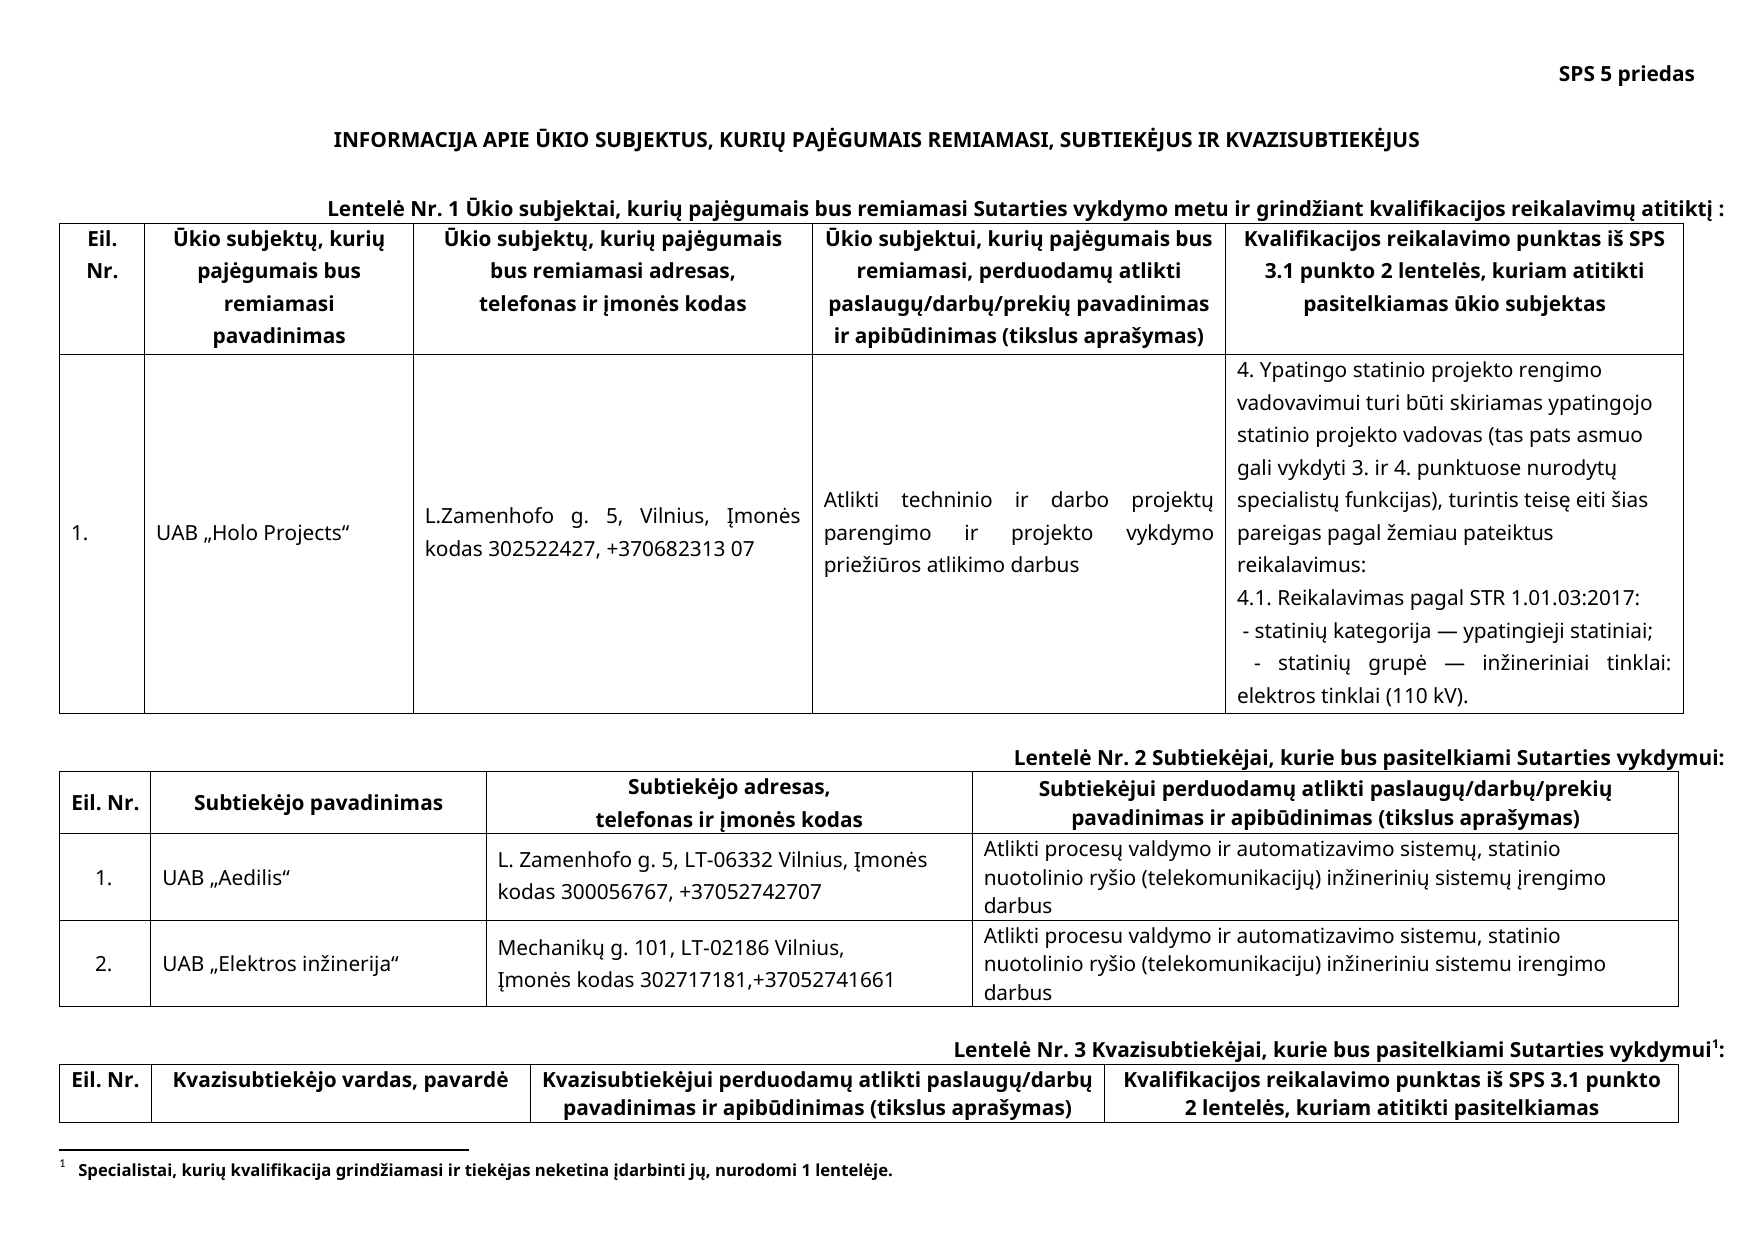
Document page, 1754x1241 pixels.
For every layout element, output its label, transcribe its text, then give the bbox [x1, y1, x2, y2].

table_header Eil. Nr. [60, 772, 150, 833]
table_header Subtiekėjui perduodamų atlikti paslaugų/darbų/prekių pavadinimas ir apibūdinimas (tikslus aprašymas) [973, 772, 1678, 833]
table_cell UAB „Aedilis“ [151, 834, 486, 920]
table_header Subtiekėjo adresas, telefonas ir įmonės kodas [487, 772, 972, 833]
text SPS 5 priedas [1274, 59, 1695, 87]
text Lentelė Nr. 2 Subtiekėjai, kurie bus pasitelkiami Sutarties vykdymui: [59, 743, 1724, 771]
table_cell 2. [60, 921, 150, 1006]
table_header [152, 1065, 530, 1122]
table_cell UAB „Holo Projects“ [145, 355, 413, 713]
text Lentelė Nr. 3 Kvazisubtiekėjai, kurie bus pasitelkiami Sutarties vykdymui: [59, 1036, 1724, 1064]
table_header Kvalifikacijos reikalavimo punktas iš SPS 3.1 punkto 2 lentelės, kuriam atitikti pasitelkiamas ūkio subjektas [1226, 224, 1683, 354]
table_cell UAB „Elektros inžinerija“ [151, 921, 486, 1006]
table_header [1105, 1065, 1678, 1122]
table_header Ūkio subjektui, kurių pajėgumais bus remiamasi, perduodamų atlikti paslaugų/darbų/prekių pavadinimas ir apibūdinimas (tikslus aprašymas) [813, 224, 1225, 354]
table_cell L.Zamenhofo g. 5, Vilnius, Įmonės kodas 302522427, +370682313 07 [414, 355, 812, 713]
text Lentelė Nr. 1 Ūkio subjektai, kurių pajėgumais bus remiamasi Sutarties vykdymo metu ir grindžiant kvalifikacijos reikalavimų atitiktį : [59, 194, 1724, 223]
table_header Eil. Nr. [60, 224, 144, 354]
table_header Ūkio subjektų, kurių pajėgumais bus remiamasi adresas, telefonas ir įmonės kodas [414, 224, 812, 354]
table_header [531, 1065, 1104, 1122]
subtitle INFORMACIJA APIE ŪKIO SUBJEKTUS, KURIŲ PAJĖGUMAIS REMIAMASI, SUBTIEKĖJUS IR KVAZISUBTIEKĖJUS [59, 125, 1695, 153]
table_header Subtiekėjo pavadinimas [151, 772, 486, 833]
table_cell L. Zamenhofo g. 5, LT-06332 Vilnius, Įmonės kodas 300056767, +37052742707 [487, 834, 972, 920]
table_header Eil. Nr. [60, 1065, 151, 1122]
table_cell 1. [60, 355, 144, 713]
table_cell Atlikti procesų valdymo ir automatizavimo sistemų, statinio nuotolinio ryšio (telekomunikacijų) inžinerinių sistemų įrengimo darbus [973, 834, 1678, 920]
table_cell 4. Ypatingo statinio projekto rengimo vadovavimui turi būti skiriamas ypatingojo statinio projekto vadovas (tas pats asmuo gali vykdyti 3. ir 4. punktuose nurodytų specialistų funkcijas), turintis teisę eiti šias pareigas pagal žemiau pateiktus reikalavimus: 4.1. Reikalavimas pagal STR 1.01.03:2017: - statinių kategorija — ypatingieji statiniai; - statinių grupė — inžineriniai tinklai: elektros tinklai (110 kV). [1226, 355, 1683, 713]
table_header Ūkio subjektų, kurių pajėgumais bus remiamasi pavadinimas [145, 224, 413, 354]
table_cell 1. [60, 834, 150, 920]
table_cell Atlikti procesu valdymo ir automatizavimo sistemu, statinio nuotolinio ryšio (telekomunikaciju) inžineriniu sistemu irengimo darbus [973, 921, 1678, 1006]
table_cell Atlikti techninio ir darbo projektų parengimo ir projekto vykdymo priežiūros atlikimo darbus [813, 355, 1225, 713]
table_cell Mechanikų g. 101, LT-02186 Vilnius, Įmonės kodas 302717181,+37052741661 [487, 921, 972, 1006]
